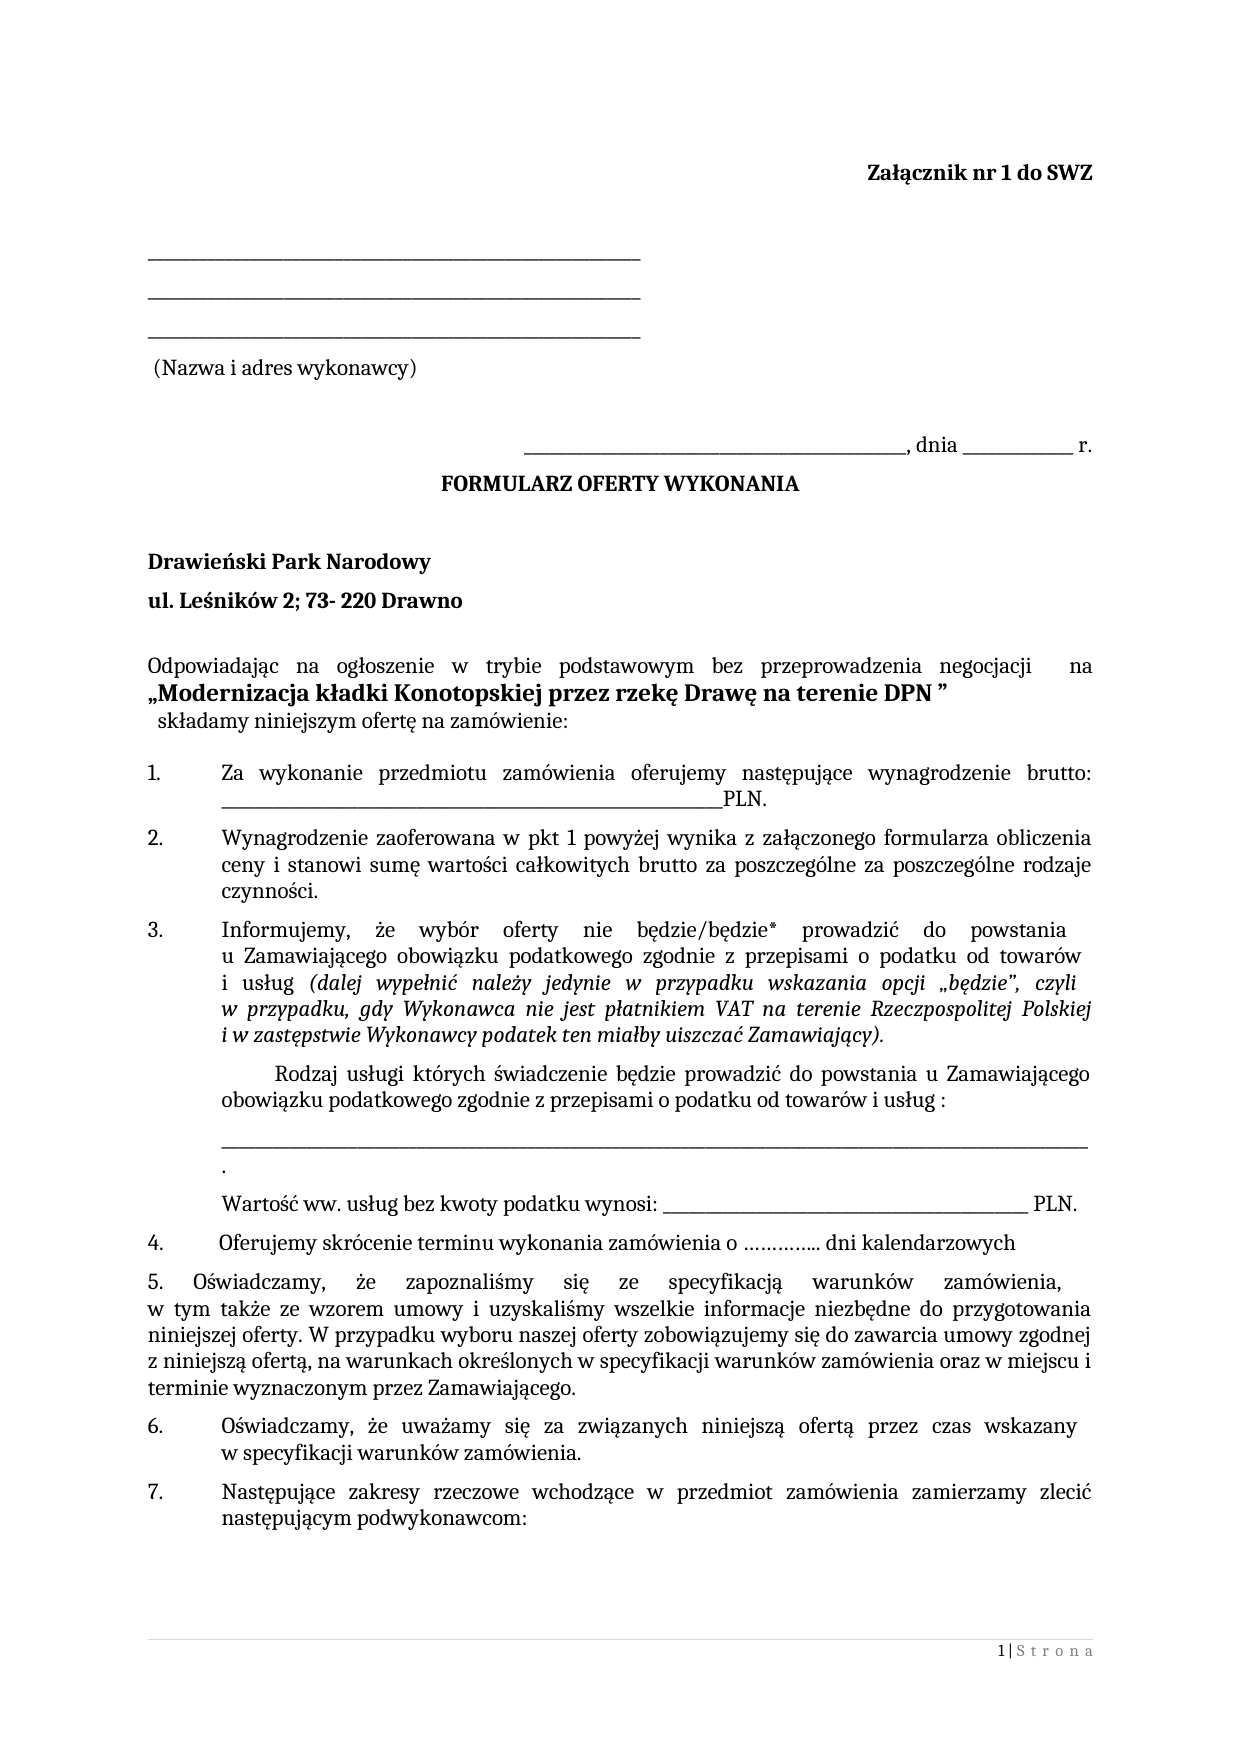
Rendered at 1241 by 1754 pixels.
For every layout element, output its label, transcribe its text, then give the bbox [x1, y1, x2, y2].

text FORMULARZ OFERTY WYKONANIA [148, 471, 1093, 497]
text 2. Wynagrodzenie zaoferowana w pkt 1 powyżej wynika z załączonego formularza obliczenia ceny i stanowi sumę wartości całkowitych brutto za poszczególne za poszczególne rodzaje czynności. [148, 825, 1093, 904]
text __________________________________________________________ [148, 238, 1093, 264]
text 6. Oświadczamy, że uważamy się za związanych niniejszą ofertą przez czas wskazany w specyfikacji warunków zamówienia. [148, 1413, 1093, 1466]
text (Nazwa i adres wykonawcy) [148, 354, 1093, 381]
text Wartość ww. usług bez kwoty podatku wynosi: ___________________________________________ PLN. [221, 1191, 1093, 1218]
text 4. Oferujemy skrócenie terminu wykonania zamówienia o ………….. dni kalendarzowych [148, 1230, 1093, 1256]
text Załącznik nr 1 do SWZ [148, 160, 1093, 186]
text 3. Informujemy, że wybór oferty nie będzie/będzie* prowadzić do powstania u Zamawiającego obowiązku podatkowego zgodnie z przepisami o podatku od towarów i usług (dalej wypełnić należy jedynie w przypadku wskazania opcji „będzie”, czyli w przypadku, gdy Wykonawca nie jest płatnikiem VAT na terenie Rzeczpospolitej Polskiej i w zastępstwie Wykonawcy podatek ten miałby uiszczać Zamawiający). [148, 917, 1093, 1048]
text 7. Następujące zakresy rzeczowe wchodzące w przedmiot zamówienia zamierzamy zlecić następującym podwykonawcom: [148, 1478, 1093, 1531]
text Rodzaj usługi których świadczenie będzie prowadzić do powstania u Zamawiającego obowiązku podatkowego zgodnie z przepisami o podatku od towarów i usług : [148, 1061, 1093, 1113]
text __________________________________________________________ [148, 277, 1093, 303]
text Odpowiadając na ogłoszenie w trybie podstawowym bez przeprowadzenia negocjacji na „Modernizacja kładki Konotopskiej przez rzekę Drawę na terenie DPN ” [148, 653, 1093, 708]
text 1. Za wykonanie przedmiotu zamówienia oferujemy następujące wynagrodzenie brutto: ___________________________________________________________PLN. [148, 760, 1093, 812]
text ______________________________________________________________________________________________________. [221, 1126, 1093, 1179]
text ul. Leśników 2; 73- 220 Drawno [148, 587, 1093, 614]
text składamy niniejszym ofertę na zamówienie: [148, 708, 1093, 734]
text Drawieński Park Narodowy [148, 549, 1093, 575]
text _____________________________________________, dnia _____________ r. [148, 432, 1093, 458]
text 5. Oświadczamy, że zapoznaliśmy się ze specyfikacją warunków zamówienia, w tym także ze wzorem umowy i uzyskaliśmy wszelkie informacje niezbędne do przygotowania niniejszej oferty. W przypadku wyboru naszej oferty zobowiązujemy się do zawarcia umowy zgodnej z niniejszą ofertą, na warunkach określonych w specyfikacji warunków zamówienia oraz w miejscu i terminie wyznaczonym przez Zamawiającego. [148, 1269, 1093, 1401]
text __________________________________________________________ [148, 316, 1093, 342]
